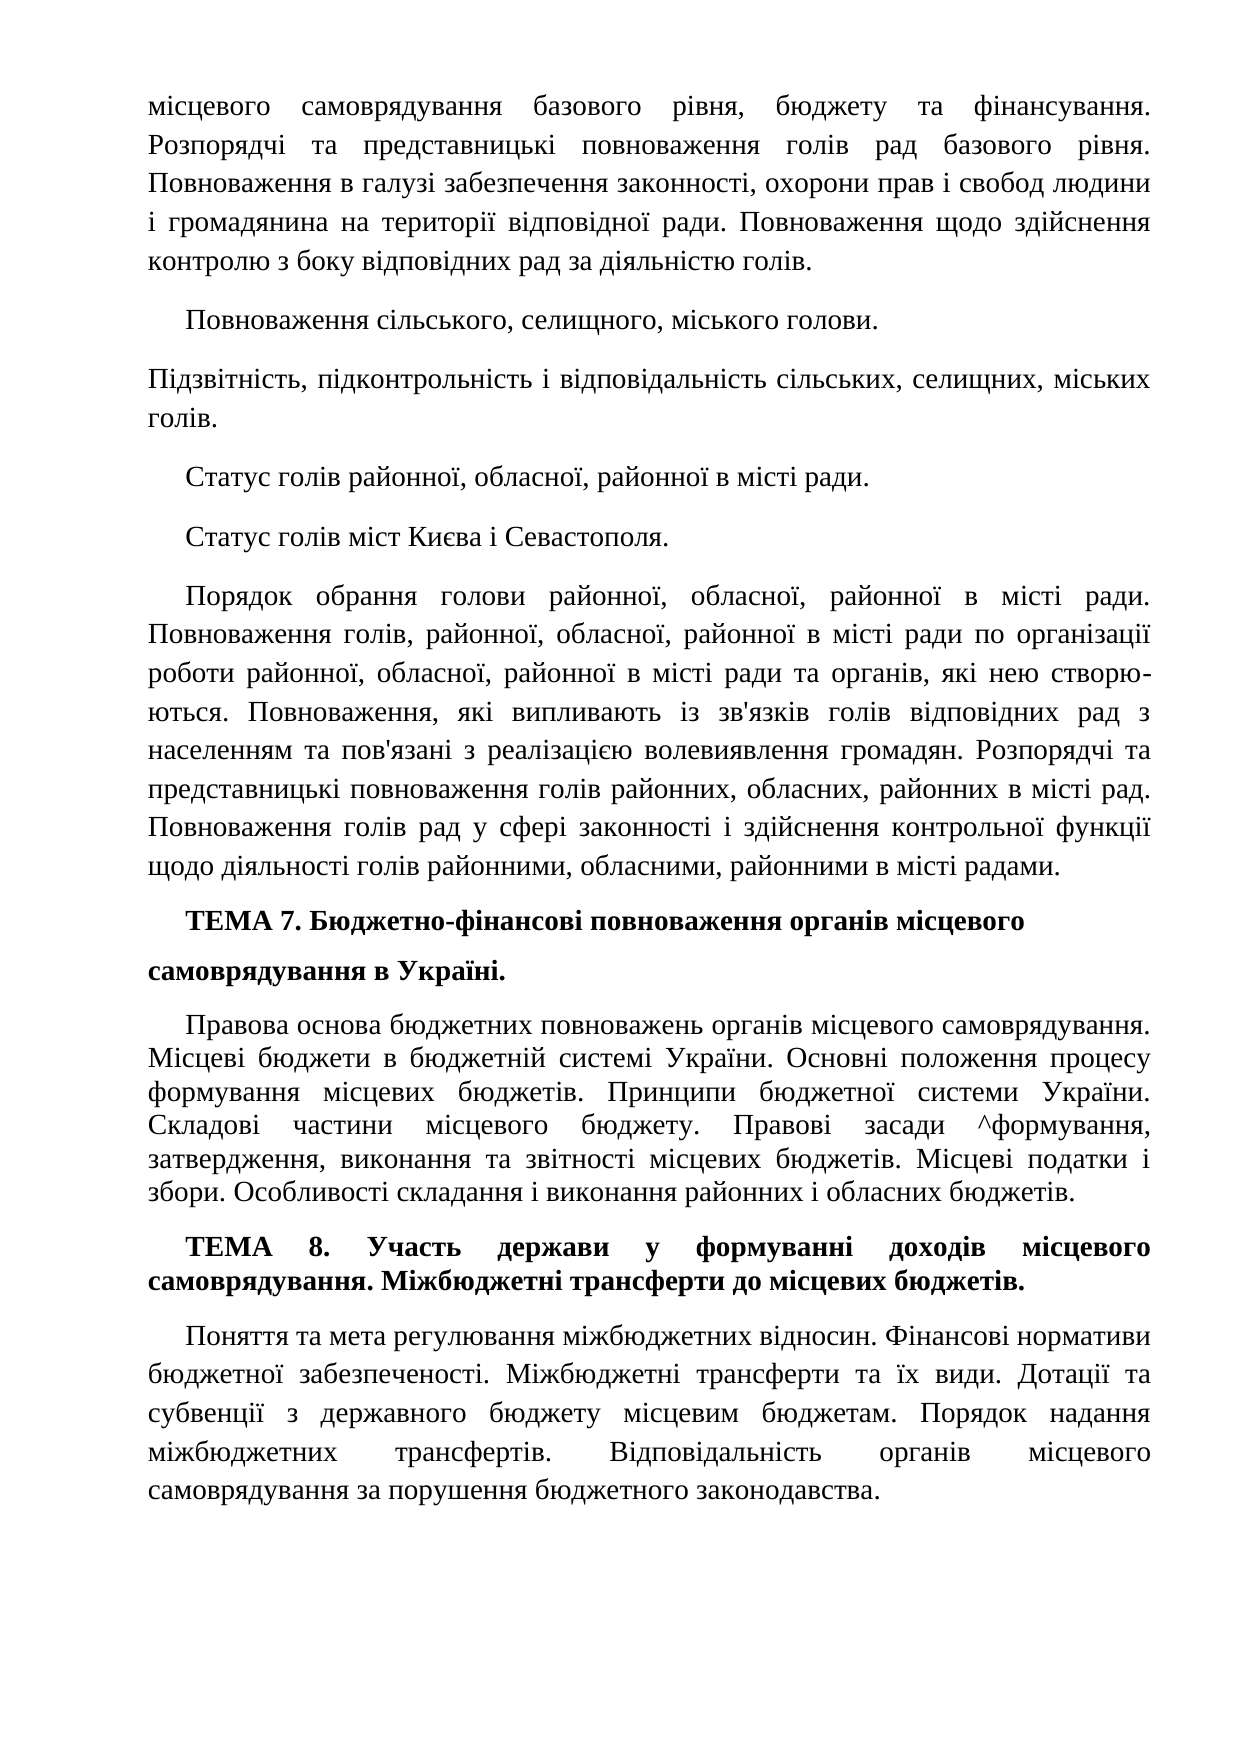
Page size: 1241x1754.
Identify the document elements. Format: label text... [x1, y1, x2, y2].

text Підзвітність, підконтрольність і відповідальність сільських, селищних, міських голів. [148, 361, 1152, 433]
text ТЕМА 7. Бюджетно-фінансові повноваження органів місцевого [148, 907, 1152, 936]
text самоврядування в Україні. [148, 957, 1152, 986]
text Статус голів міст Києва і Севастополя. [148, 519, 1152, 552]
text Порядок обрання голови районної, обласної, районної в місті ради. Повноваження голів, районної, обласної, районної в місті ради по організації роботи районної, обласної, районної в місті ради та органів, які нею створюються. Повноваження, які випливають із зв'язків голів відповідних рад з населенням та пов'язані з реалізацією волевиявлення громадян. Розпорядчі та представницькі повноваження голів районних, обласних, районних в місті рад. Повноваження голів рад у сфері законності і здійснення контрольної функції щодо діяльності голів районними, обласними, районними в місті радами. [148, 578, 1152, 881]
text Статус голів районної, обласної, районної в місті ради. [148, 459, 1152, 493]
text Поняття та мета регулювання міжбюджетних відносин. Фінансові нормативи бюджетної забезпеченості. Міжбюджетні трансферти та їх види. Дотації та субвенції з державного бюджету місцевим бюджетам. Порядок надання міжбюджетних трансфертів. Відповідальність органів місцевого самоврядування за порушення бюджетного законодавства. [148, 1318, 1152, 1506]
text ТЕМА 8. Участь держави у формуванні доходів місцевого самоврядування. Міжбюджетні трансферти до місцевих бюджетів. [148, 1229, 1152, 1297]
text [148, 88, 1152, 276]
text Повноваження сільського, селищного, міського голови. [148, 302, 1152, 336]
text Правова основа бюджетних повноважень органів місцевого самоврядування. Місцеві бюджети в бюджетній системі України. Основні положення процесу формування місцевих бюджетів. Принципи бюджетної системи України. Складові частини місцевого бюджету. Правові засади ^формування, затвердження, виконання та звітності місцевих бюджетів. Місцеві податки і збори. Особливості складання і виконання районних і обласних бюджетів. [148, 1007, 1152, 1208]
